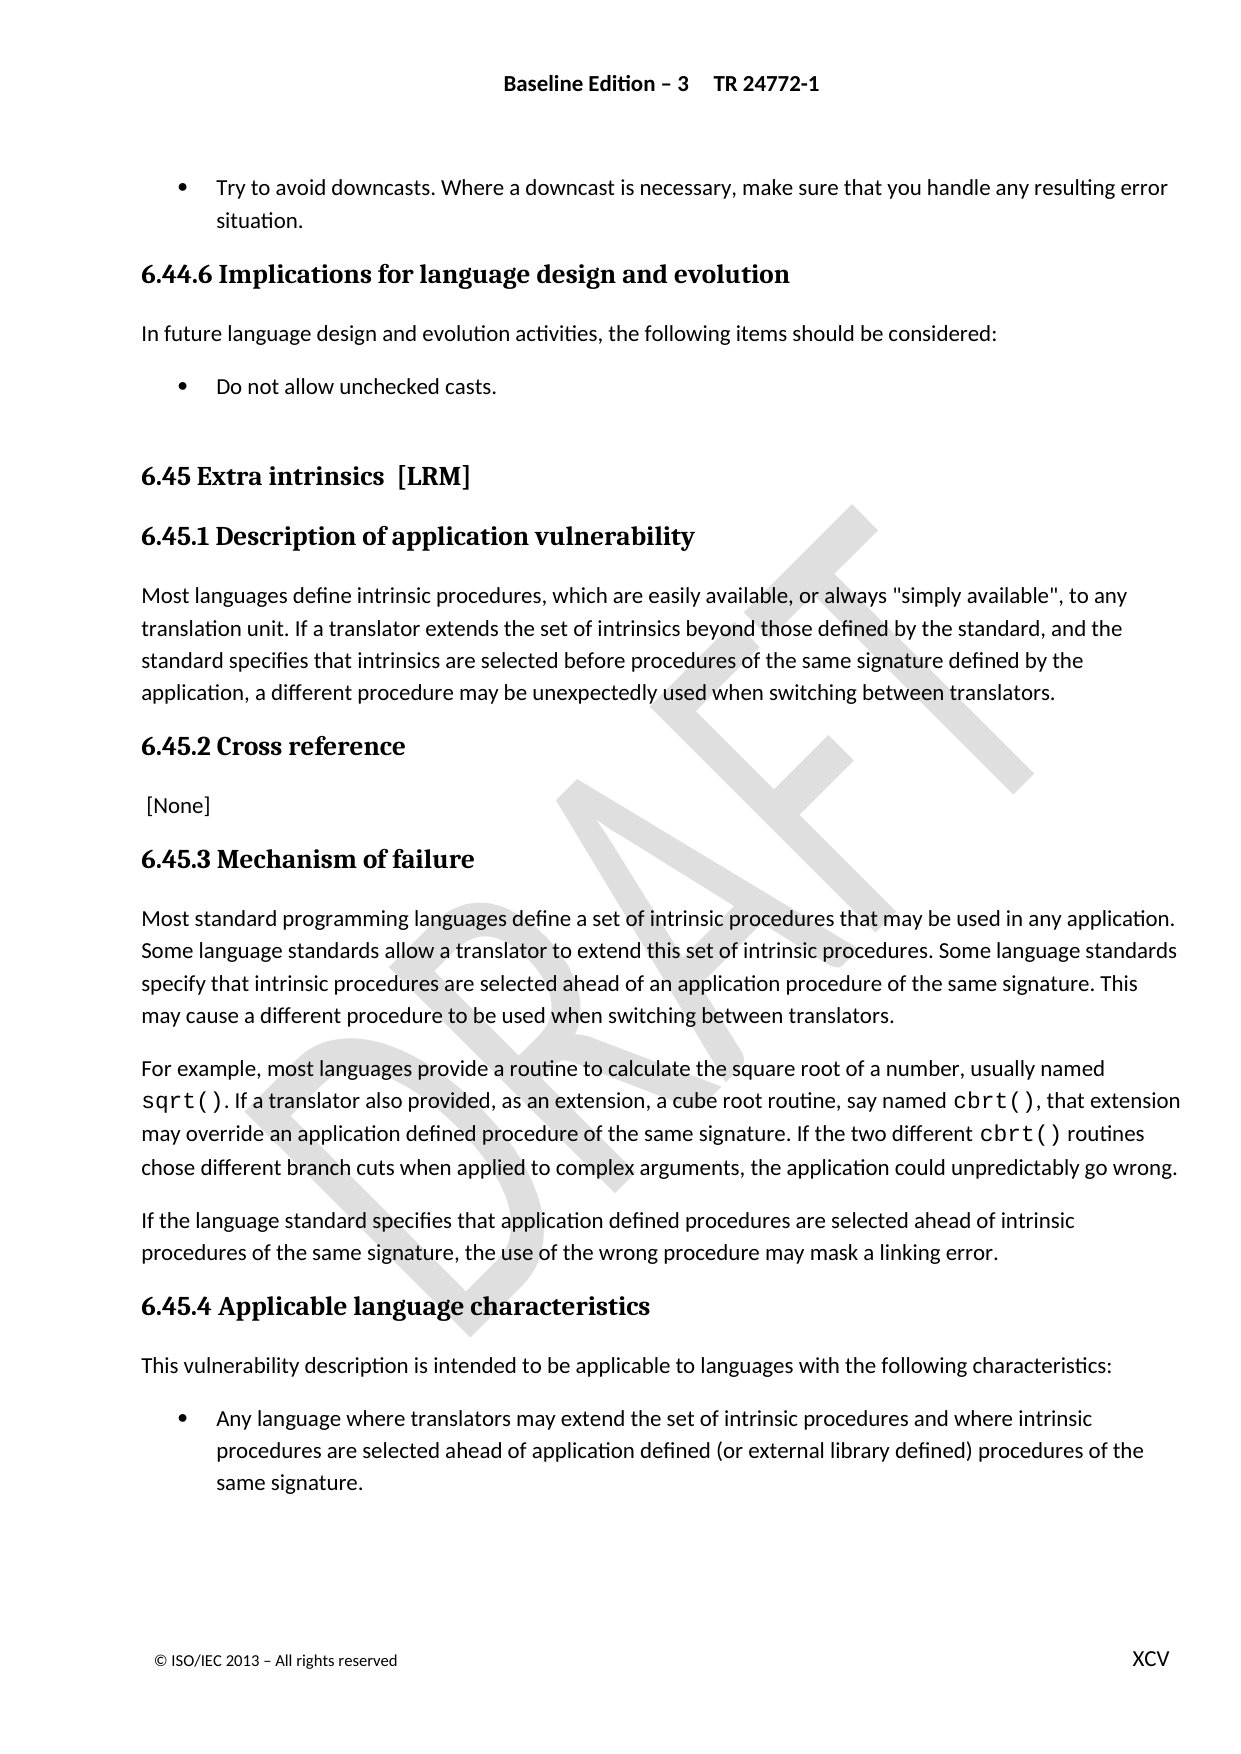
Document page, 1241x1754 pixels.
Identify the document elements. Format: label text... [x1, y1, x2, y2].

text For example, most languages provide a routine to calculate the square root of a number, usually named sqrt(). If a translator also provided, as an extension, a cube root routine, say named cbrt(), that extension may override an application defined procedure of the same signature. If the two different cbrt() routines chose different branch cuts when applied to complex arguments, the application could unpredictably go wrong. [141, 1054, 1182, 1181]
text This vulnerability description is intended to be applicable to languages with the following characteristics: [141, 1351, 1182, 1379]
text In future language design and evolution activities, the following items should be considered: [141, 319, 1182, 347]
subtitle 6.45 Extra intrinsics [LRM] [141, 461, 1182, 492]
list Any language where translators may extend the set of intrinsic procedures and where intrinsic procedures are selected ahead of application defined (or external library defined) procedures of the same signature. [178, 1404, 1182, 1496]
list Try to avoid downcasts. Where a downcast is necessary, make sure that you handle any resulting error situation. [178, 173, 1182, 234]
subtitle 6.45.1 Description of application vulnerability [141, 521, 1182, 552]
text Most standard programming languages define a set of intrinsic procedures that may be used in any application. Some language standards allow a translator to extend this set of intrinsic procedures. Some language standards specify that intrinsic procedures are selected ahead of an application procedure of the same signature. This may cause a different procedure to be used when switching between translators. [141, 904, 1182, 1029]
subtitle 6.44.6 Implications for language design and evolution [141, 259, 1182, 290]
list Do not allow unchecked casts. [178, 372, 1182, 400]
text Most languages define intrinsic procedures, which are easily available, or always "simply available", to any translation unit. If a translator extends the set of intrinsics beyond those defined by the standard, and the standard specifies that intrinsics are selected before procedures of the same signature defined by the application, a different procedure may be unexpectedly used when switching between translators. [141, 581, 1182, 706]
subtitle 6.45.3 Mechanism of failure [141, 844, 1182, 875]
subtitle 6.45.2 Cross reference [141, 731, 1182, 762]
subtitle 6.45.4 Applicable language characteristics [141, 1291, 1182, 1322]
text [None] [141, 791, 1182, 819]
text If the language standard specifies that application defined procedures are selected ahead of intrinsic procedures of the same signature, the use of the wrong procedure may mask a linking error. [141, 1206, 1182, 1266]
